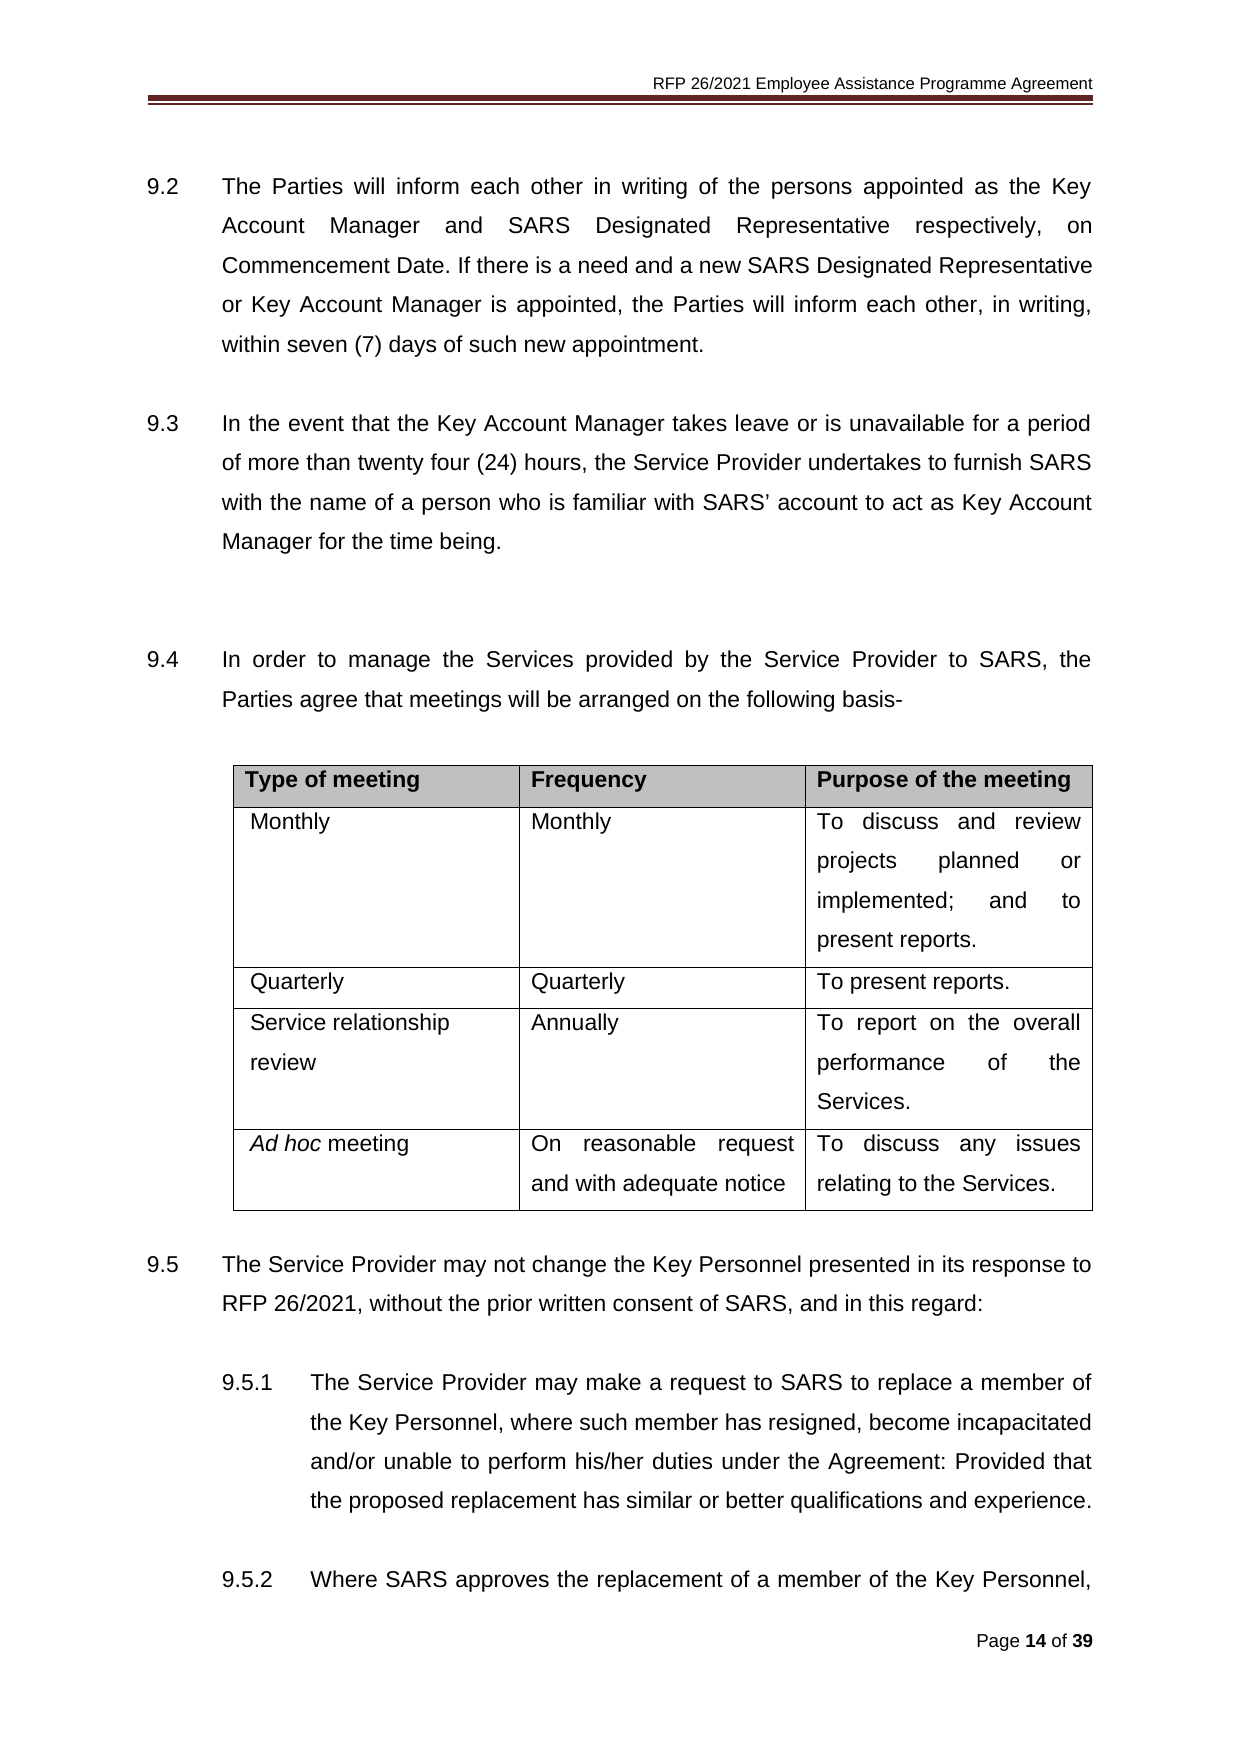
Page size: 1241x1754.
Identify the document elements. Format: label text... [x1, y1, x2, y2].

list In the event that the Key Account Manager takes leave or is unavailable for a period of more than twenty four (24) hours, the Service Provider undertakes to furnish SARS with the name of a person who is familiar with SARS’ account to act as Key Account Manager for the time being. [147, 409, 1093, 554]
table_cell To present reports. [806, 968, 1092, 1008]
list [222, 1566, 1093, 1593]
list The Parties will inform each other in writing of the persons appointed as the Key Account Manager and SARS Designated Representative respectively, on Commencement Date. If there is a need and a new SARS Designated Representative or Key Account Manager is appointed, the Parties will inform each other, in writing, within seven (7) days of such new appointment. [147, 173, 1093, 357]
list In order to manage the Services provided by the Service Provider to SARS, the Parties agree that meetings will be arranged on the following basis- [147, 646, 1093, 712]
table_header Type of meeting [234, 766, 519, 807]
table_cell On reasonable request and with adequate notice [520, 1130, 805, 1210]
table_cell Annually [520, 1009, 805, 1129]
list The Service Provider may not change the Key Personnel presented in its response to RFP 26/2021, without the prior written consent of SARS, and in this regard: [147, 1251, 1093, 1316]
table_cell Quarterly [520, 968, 805, 1008]
list The Service Provider may make a request to SARS to replace a member of the Key Personnel, where such member has resigned, become incapacitated and/or unable to perform his/her duties under the Agreement: Provided that the proposed replacement has similar or better qualifications and experience. [222, 1369, 1093, 1514]
table_header Purpose of the meeting [806, 766, 1092, 807]
table_cell To report on the overall performance of the Services. [806, 1009, 1092, 1129]
table_cell To discuss and review projects planned or implemented; and to present reports. [806, 808, 1092, 967]
table_cell Ad hoc meeting [234, 1130, 519, 1210]
table_cell To discuss any issues relating to the Services. [806, 1130, 1092, 1210]
table_header Frequency [520, 766, 805, 807]
table_cell Monthly [234, 808, 519, 967]
table_cell Service relationship review [234, 1009, 519, 1129]
table_cell Quarterly [234, 968, 519, 1008]
table_cell Monthly [520, 808, 805, 967]
